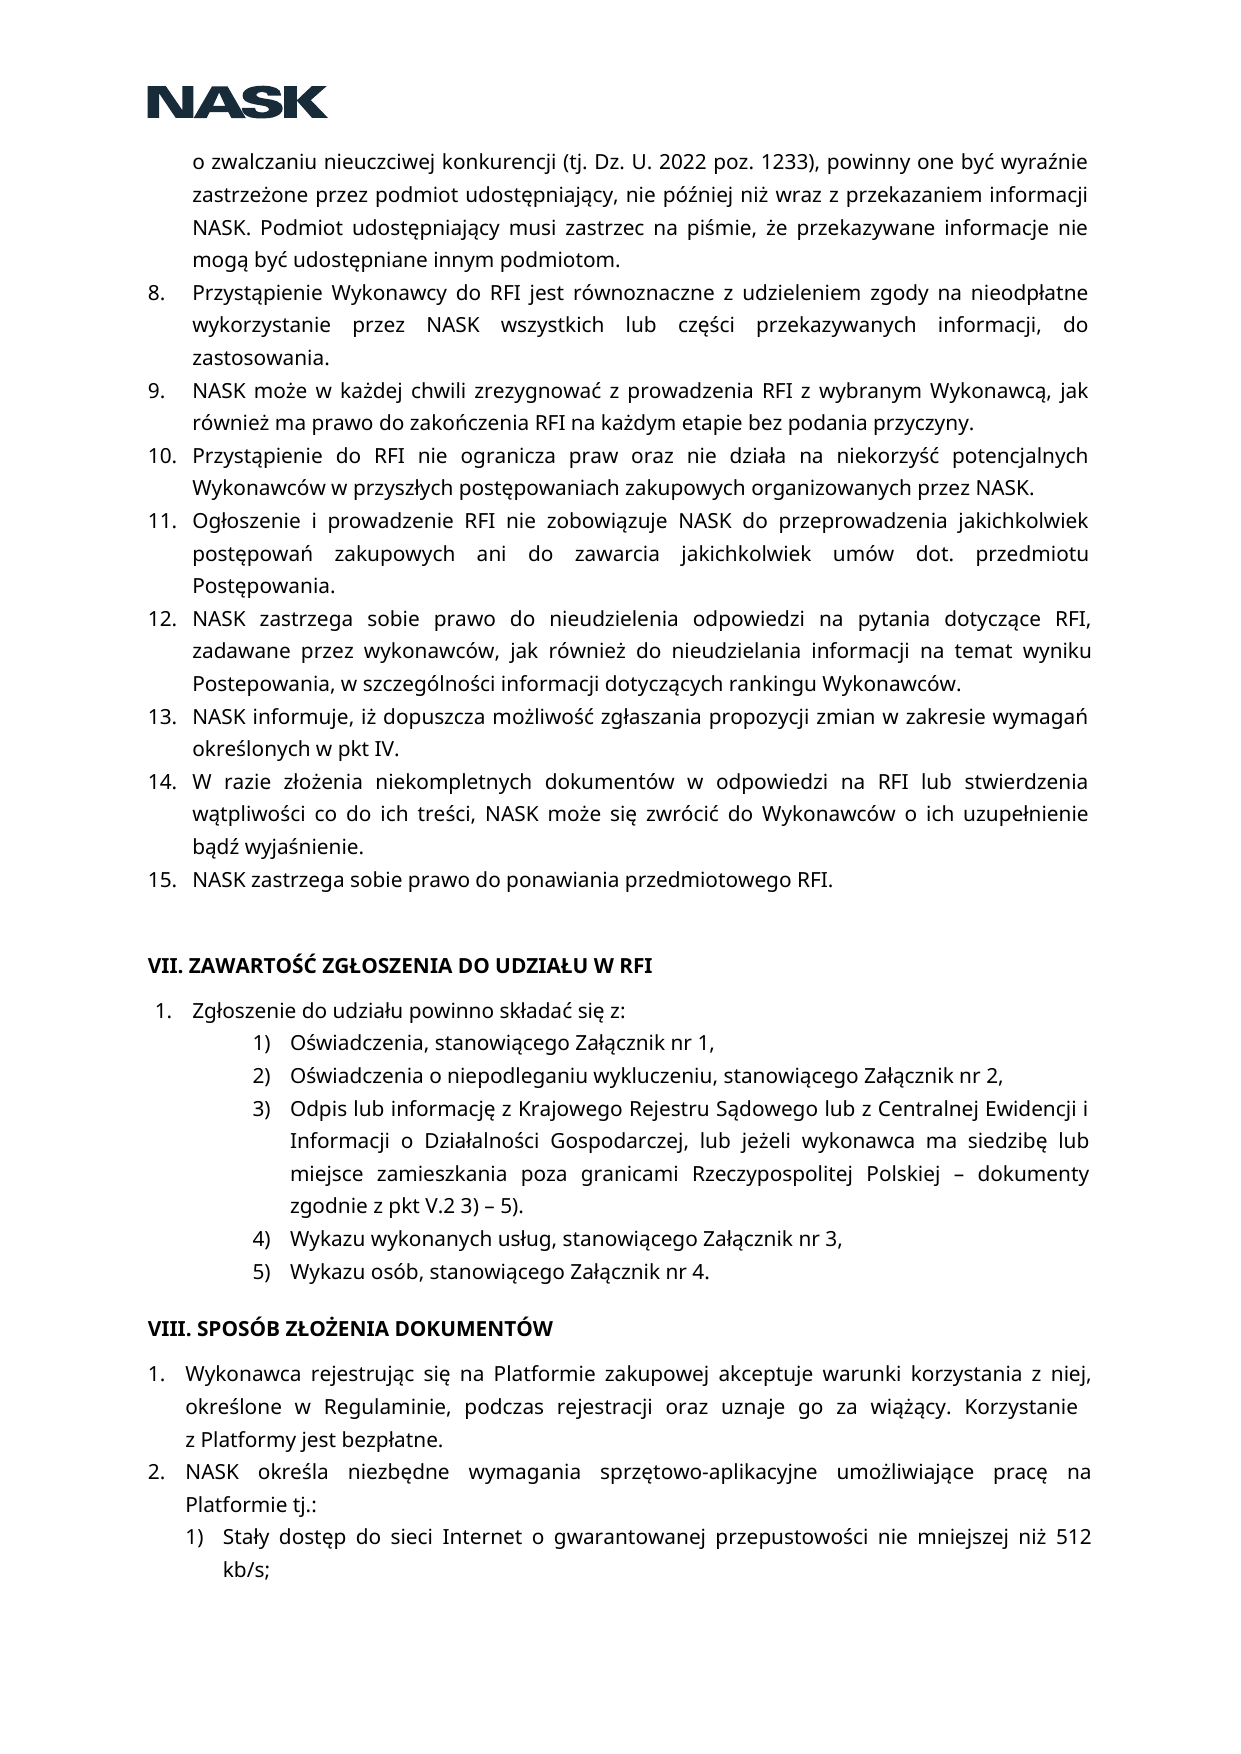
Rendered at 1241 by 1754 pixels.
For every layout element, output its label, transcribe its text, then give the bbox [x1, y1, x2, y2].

list NASK zastrzega sobie prawo do nieudzielenia odpowiedzi na pytania dotyczące RFI, zadawane przez wykonawców, jak również do nieudzielania informacji na temat wyniku Postepowania, w szczególności informacji dotyczących rankingu Wykonawców. [148, 604, 1093, 698]
list Odpis lub informację z Krajowego Rejestru Sądowego lub z Centralnej Ewidencji i Informacji o Działalności Gospodarczej, lub jeżeli wykonawca ma siedzibę lub miejsce zamieszkania poza granicami Rzeczypospolitej Polskiej – dokumenty zgodnie z pkt V.2 3) – 5). [252, 1094, 1090, 1220]
list Przystąpienie Wykonawcy do RFI jest równoznaczne z udzieleniem zgody na nieodpłatne wykorzystanie przez NASK wszystkich lub części przekazywanych informacji, do zastosowania. [148, 278, 1090, 372]
list Oświadczenia, stanowiącego Załącznik nr 1, [252, 1028, 1090, 1057]
list Wykazu osób, stanowiącego Załącznik nr 4. [252, 1257, 1090, 1285]
list Zgłoszenie do udziału powinno składać się z: [154, 996, 1090, 1024]
list Przystąpienie do RFI nie ogranicza praw oraz nie działa na niekorzyść potencjalnych Wykonawców w przyszłych postępowaniach zakupowych organizowanych przez NASK. [148, 441, 1090, 502]
list NASK określa niezbędne wymagania sprzętowo-aplikacyjne umożliwiające pracę na Platformie tj.: [148, 1457, 1093, 1518]
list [148, 147, 1090, 274]
list Oświadczenia o niepodleganiu wykluczeniu, stanowiącego Załącznik nr 2, [252, 1061, 1090, 1089]
list W razie złożenia niekompletnych dokumentów w odpowiedzi na RFI lub stwierdzenia wątpliwości co do ich treści, NASK może się zwrócić do Wykonawców o ich uzupełnienie bądź wyjaśnienie. [148, 767, 1090, 861]
list Wykonawca rejestrując się na Platformie zakupowej akceptuje warunki korzystania z niej, określone w Regulaminie, podczas rejestracji oraz uznaje go za wiążący. Korzystanie z Platformy jest bezpłatne. [148, 1359, 1093, 1453]
list Wykazu wykonanych usług, stanowiącego Załącznik nr 3, [252, 1224, 1090, 1253]
text VIII. SPOSÓB ZŁOŻENIA DOKUMENTÓW [148, 1314, 1090, 1343]
list NASK informuje, iż dopuszcza możliwość zgłaszania propozycji zmian w zakresie wymagań określonych w pkt IV. [148, 702, 1090, 763]
list Stały dostęp do sieci Internet o gwarantowanej przepustowości nie mniejszej niż 512 kb/s; [185, 1522, 1093, 1583]
list NASK zastrzega sobie prawo do ponawiania przedmiotowego RFI. [148, 865, 1090, 893]
text VII. ZAWARTOŚĆ ZGŁOSZENIA DO UDZIAŁU W RFI [148, 951, 1090, 979]
list Ogłoszenie i prowadzenie RFI nie zobowiązuje NASK do przeprowadzenia jakichkolwiek postępowań zakupowych ani do zawarcia jakichkolwiek umów dot. przedmiotu Postępowania. [148, 506, 1090, 600]
list NASK może w każdej chwili zrezygnować z prowadzenia RFI z wybranym Wykonawcą, jak również ma prawo do zakończenia RFI na każdym etapie bez podania przyczyny. [148, 376, 1090, 437]
